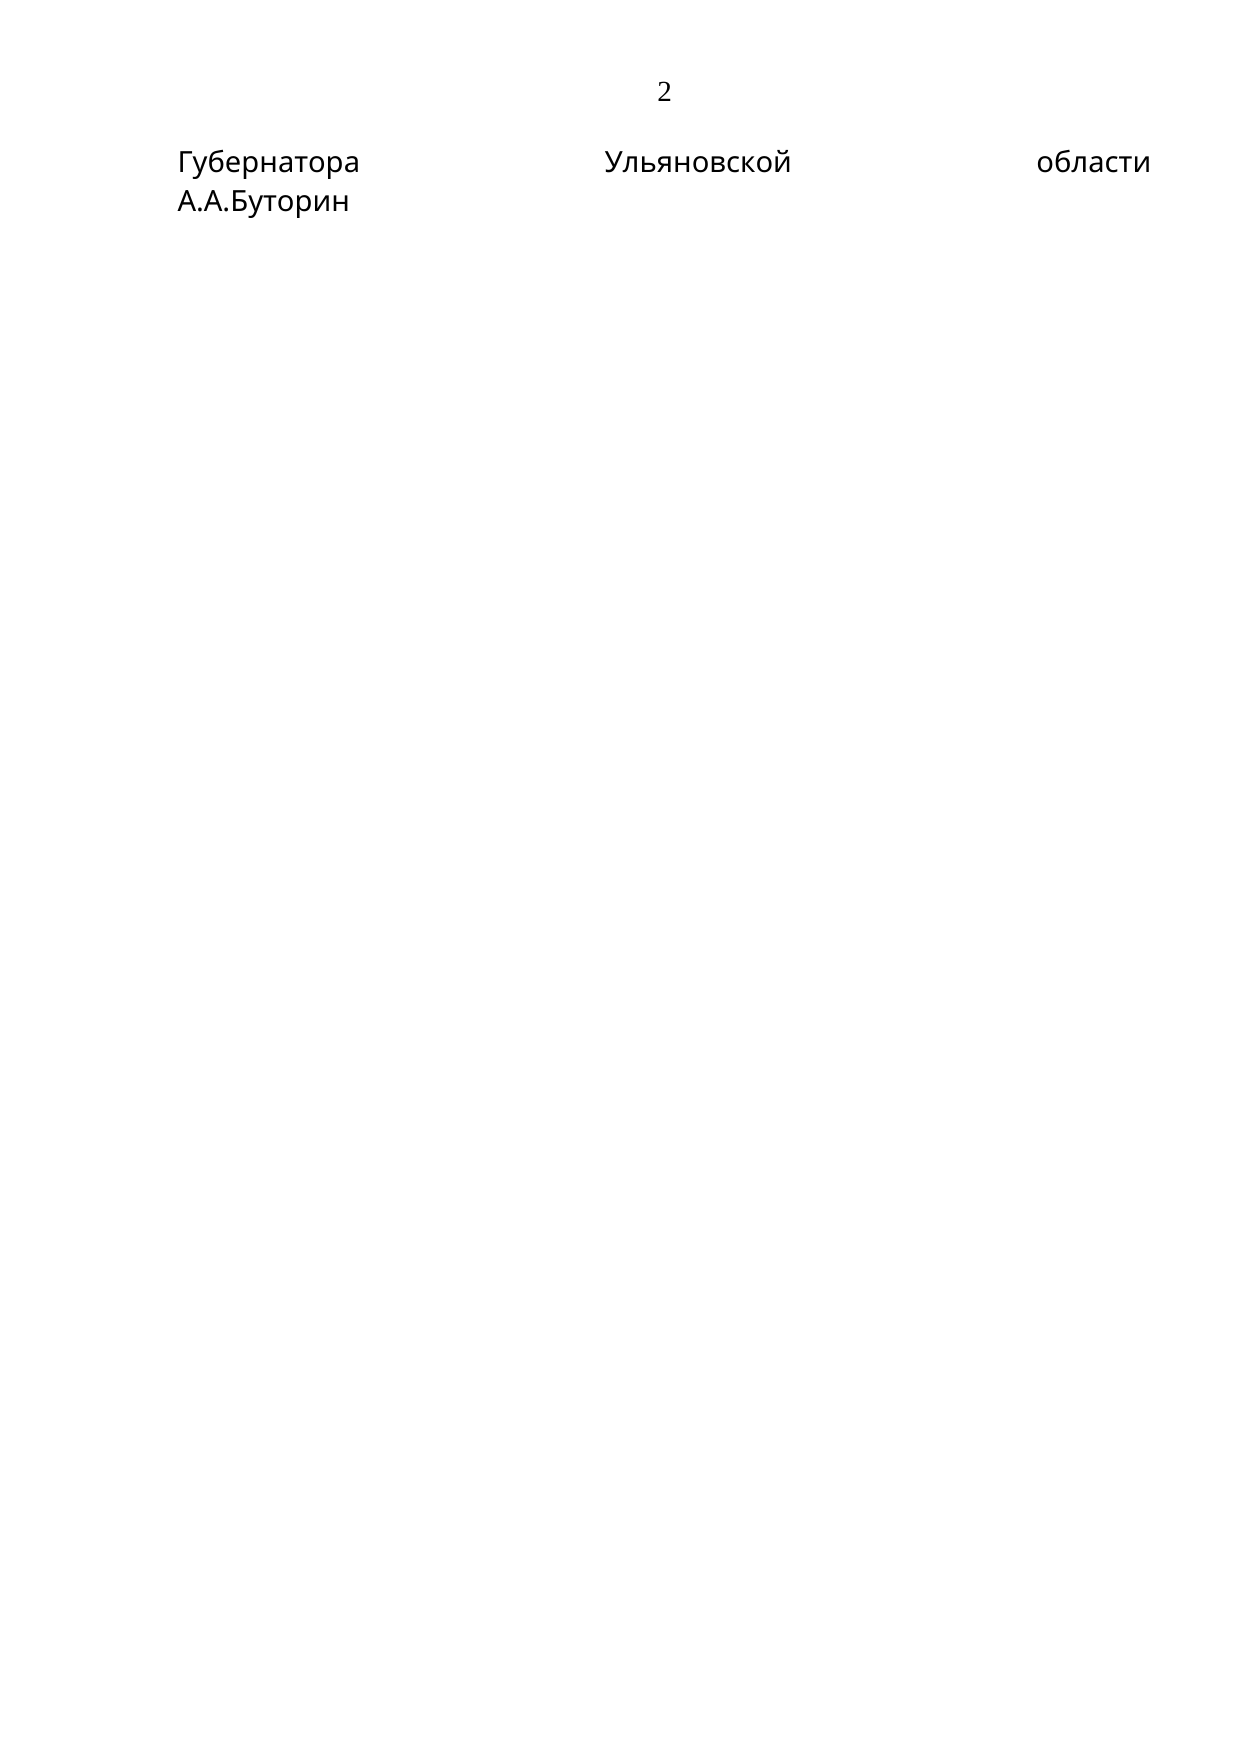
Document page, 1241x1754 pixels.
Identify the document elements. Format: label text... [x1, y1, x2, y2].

text Губернатора Ульяновской области А.А.Буторин [177, 141, 1152, 220]
